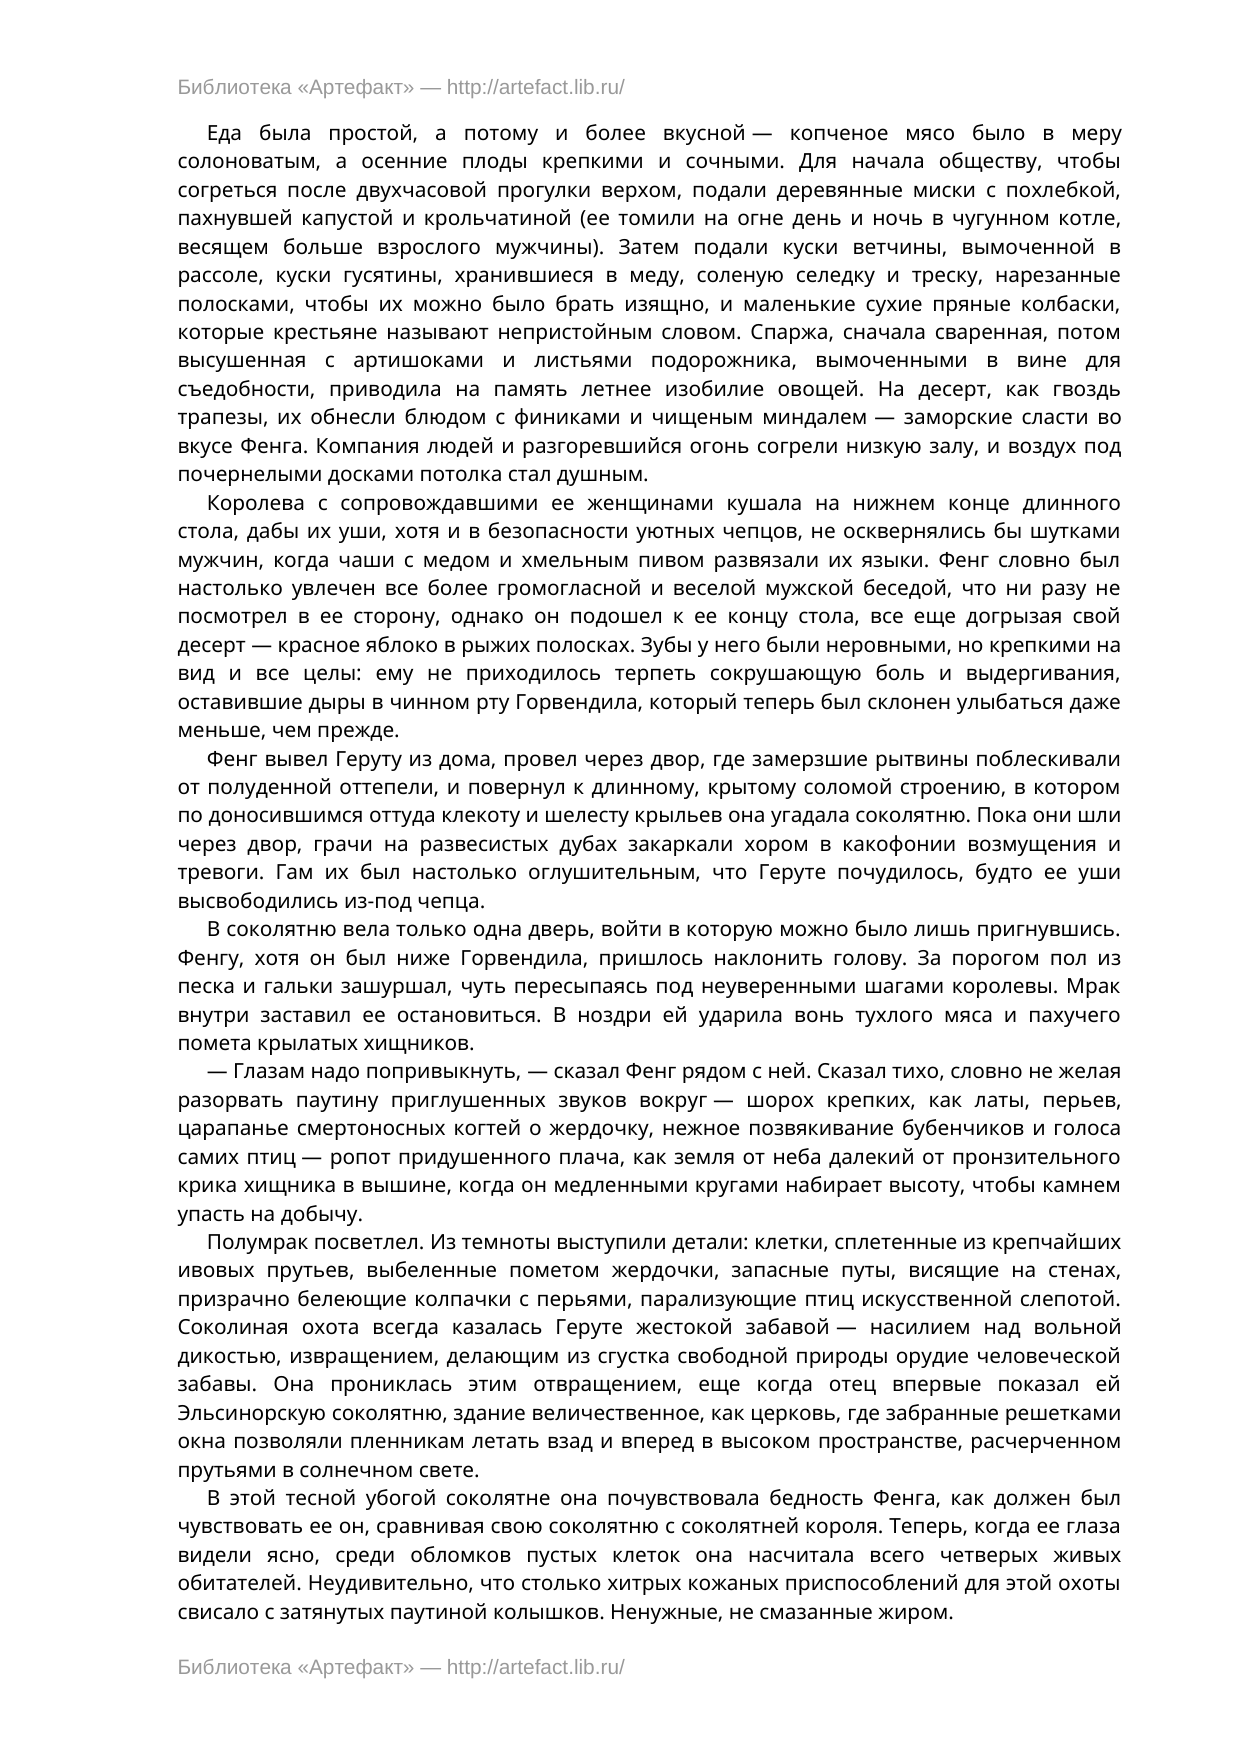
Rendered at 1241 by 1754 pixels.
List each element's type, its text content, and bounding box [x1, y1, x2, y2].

text — Глазам надо попривыкнуть, — сказал Фенг рядом с ней. Сказал тихо, словно не желая разорвать паутину приглушенных звуков вокруг — шорох крепких, как латы, перьев, царапанье смертоносных когтей о жердочку, нежное позвякивание бубенчиков и голоса самих птиц — ропот придушенного плача, как земля от неба далекий от пронзительного крика хищника в вышине, когда он медленными кругами набирает высоту, чтобы камнем упасть на добычу. [177, 1057, 1122, 1227]
text Королева с сопровождавшими ее женщинами кушала на нижнем конце длинного стола, дабы их уши, хотя и в безопасности уютных чепцов, не осквернялись бы шутками мужчин, когда чаши с медом и хмельным пивом развязали их языки. Фенг словно был настолько увлечен все более громогласной и веселой мужской беседой, что ни разу не посмотрел в ее сторону, однако он подошел к ее концу стола, все еще догрызая свой десерт — красное яблоко в рыжих полосках. Зубы у него были неровными, но крепкими на вид и все целы: ему не приходилось терпеть сокрушающую боль и выдергивания, оставившие дыры в чинном рту Горвендила, который теперь был склонен улыбаться даже меньше, чем прежде. [177, 488, 1122, 744]
text Фенг вывел Геруту из дома, провел через двор, где замерзшие рытвины поблескивали от полуденной оттепели, и повернул к длинному, крытому соломой строению, в котором по доносившимся оттуда клекоту и шелесту крыльев она угадала соколятню. Пока они шли через двор, грачи на развесистых дубах закаркали хором в какофонии возмущения и тревоги. Гам их был настолько оглушительным, что Геруте почудилось, будто ее уши высвободились из-под чепца. [177, 744, 1122, 914]
text Еда была простой, а потому и более вкусной — копченое мясо было в меру солоноватым, а осенние плоды крепкими и сочными. Для начала обществу, чтобы согреться после двухчасовой прогулки верхом, подали деревянные миски с похлебкой, пахнувшей капустой и крольчатиной (ее томили на огне день и ночь в чугунном котле, весящем больше взрослого мужчины). Затем подали куски ветчины, вымоченной в рассоле, куски гусятины, хранившиеся в меду, соленую селедку и треску, нарезанные полосками, чтобы их можно было брать изящно, и маленькие сухие пряные колбаски, которые крестьяне называют непристойным словом. Спаржа, сначала сваренная, потом высушенная с артишоками и листьями подорожника, вымоченными в вине для съедобности, приводила на память летнее изобилие овощей. На десерт, как гвоздь трапезы, их обнесли блюдом с финиками и чищеным миндалем — заморские сласти во вкусе Фенга. Компания людей и разгоревшийся огонь согрели низкую залу, и воздух под почернелыми досками потолка стал душным. [177, 118, 1122, 488]
text В соколятню вела только одна дверь, войти в которую можно было лишь пригнувшись. Фенгу, хотя он был ниже Горвендила, пришлось наклонить голову. За порогом пол из песка и гальки зашуршал, чуть пересыпаясь под неуверенными шагами королевы. Мрак внутри заставил ее остановиться. В ноздри ей ударила вонь тухлого мяса и пахучего помета крылатых хищников. [177, 914, 1122, 1057]
text Полумрак посветлел. Из темноты выступили детали: клетки, сплетенные из крепчайших ивовых прутьев, выбеленные пометом жердочки, запасные путы, висящие на стенах, призрачно белеющие колпачки с перьями, парализующие птиц искусственной слепотой. Соколиная охота всегда казалась Геруте жестокой забавой — насилием над вольной дикостью, извращением, делающим из сгустка свободной природы орудие человеческой забавы. Она прониклась этим отвращением, еще когда отец впервые показал ей Эльсинорскую соколятню, здание величественное, как церковь, где забранные решетками окна позволяли пленникам летать взад и вперед в высоком пространстве, расчерченном прутьями в солнечном свете. [177, 1227, 1122, 1483]
text В этой тесной убогой соколятне она почувствовала бедность Фенга, как должен был чувствовать ее он, сравнивая свою соколятню с соколятней короля. Теперь, когда ее глаза видели ясно, среди обломков пустых клеток она насчитала всего четверых живых обитателей. Неудивительно, что столько хитрых кожаных приспособлений для этой охоты свисало с затянутых паутиной колышков. Ненужные, не смазанные жиром. [177, 1483, 1122, 1625]
